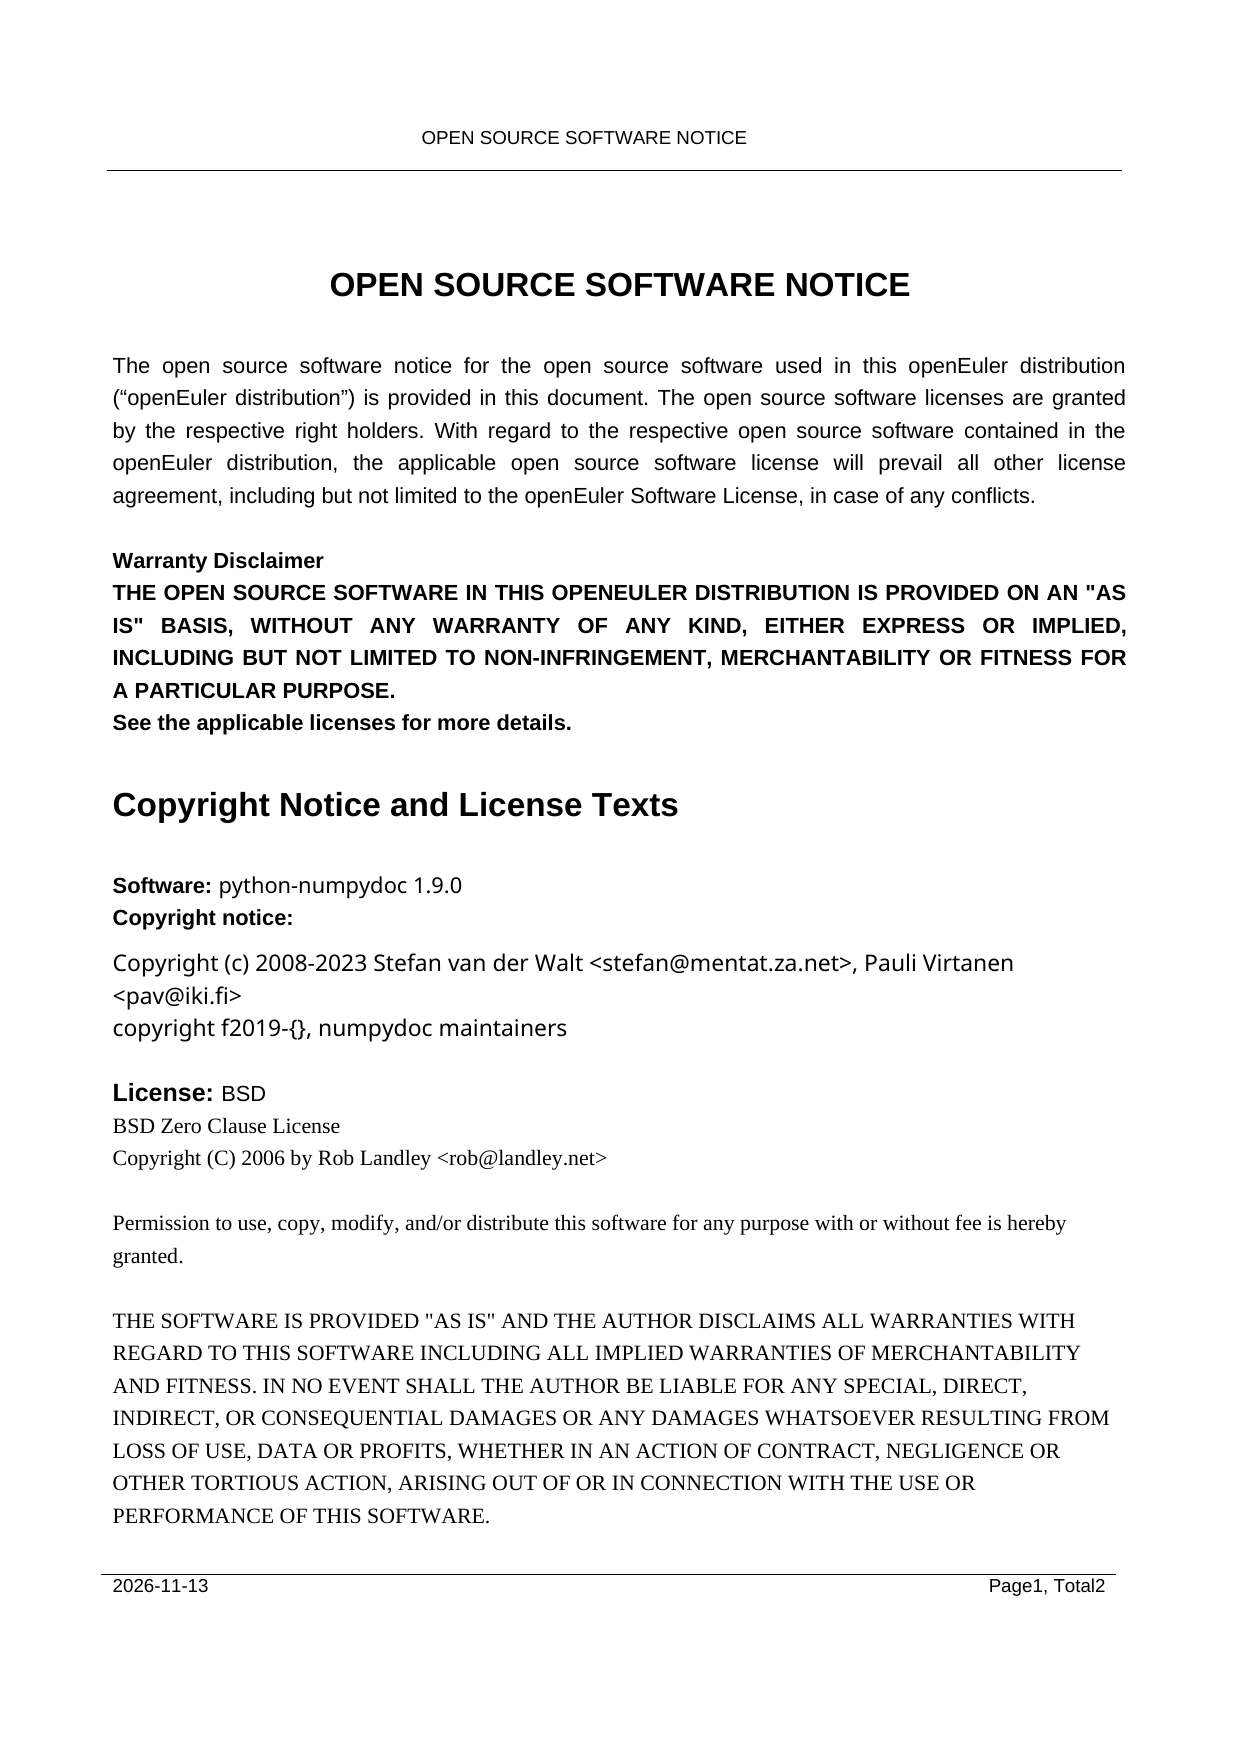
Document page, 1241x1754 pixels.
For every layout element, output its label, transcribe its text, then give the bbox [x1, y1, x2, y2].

text The open source software notice for the open source software used in this openEuler distribution (“openEuler distribution”) is provided in this document. The open source software licenses are granted by the respective right holders. With regard to the respective open source software contained in the openEuler distribution, the applicable open source software license will prevail all other license agreement, including but not limited to the openEuler Software License, in case of any conflicts. [112, 349, 1128, 511]
text Copyright (c) 2008-2023 Stefan van der Walt <stefan@mentat.za.net>, Pauli Virtanen <pav@iki.fi> copyright f2019-{}, numpydoc maintainers [112, 947, 1128, 1077]
text BSD Zero Clause License Copyright (C) 2006 by Rob Landley <rob@landley.net> Permission to use, copy, modify, and/or distribute this software for any purpose with or without fee is hereby granted. THE SOFTWARE IS PROVIDED "AS IS" AND THE AUTHOR DISCLAIMS ALL WARRANTIES WITH REGARD TO THIS SOFTWARE INCLUDING ALL IMPLIED WARRANTIES OF MERCHANTABILITY AND FITNESS. IN NO EVENT SHALL THE AUTHOR BE LIABLE FOR ANY SPECIAL, DIRECT, INDIRECT, OR CONSEQUENTIAL DAMAGES OR ANY DAMAGES WHATSOEVER RESULTING FROM LOSS OF USE, DATA OR PROFITS, WHETHER IN AN ACTION OF CONTRACT, NEGLIGENCE OR OTHER TORTIOUS ACTION, ARISING OUT OF OR IN CONNECTION WITH THE USE OR PERFORMANCE OF THIS SOFTWARE. [112, 1109, 1128, 1564]
text Copyright Notice and License Texts [112, 771, 1128, 836]
title Software: python-numpydoc 1.9.0 [112, 869, 1128, 901]
text OPEN SOURCE SOFTWARE NOTICE [112, 251, 1128, 316]
text License: BSD [112, 1077, 1128, 1109]
text THE OPEN SOURCE SOFTWARE IN THIS OPENEULER DISTRIBUTION IS PROVIDED ON AN "AS IS" BASIS, WITHOUT ANY WARRANTY OF ANY KIND, EITHER EXPRESS OR IMPLIED, INCLUDING BUT NOT LIMITED TO NON-INFRINGEMENT, MERCHANTABILITY OR FITNESS FOR A PARTICULAR PURPOSE. See the applicable licenses for more details. [112, 576, 1128, 739]
text Warranty Disclaimer [112, 544, 1128, 576]
text Copyright notice: [112, 901, 1128, 934]
